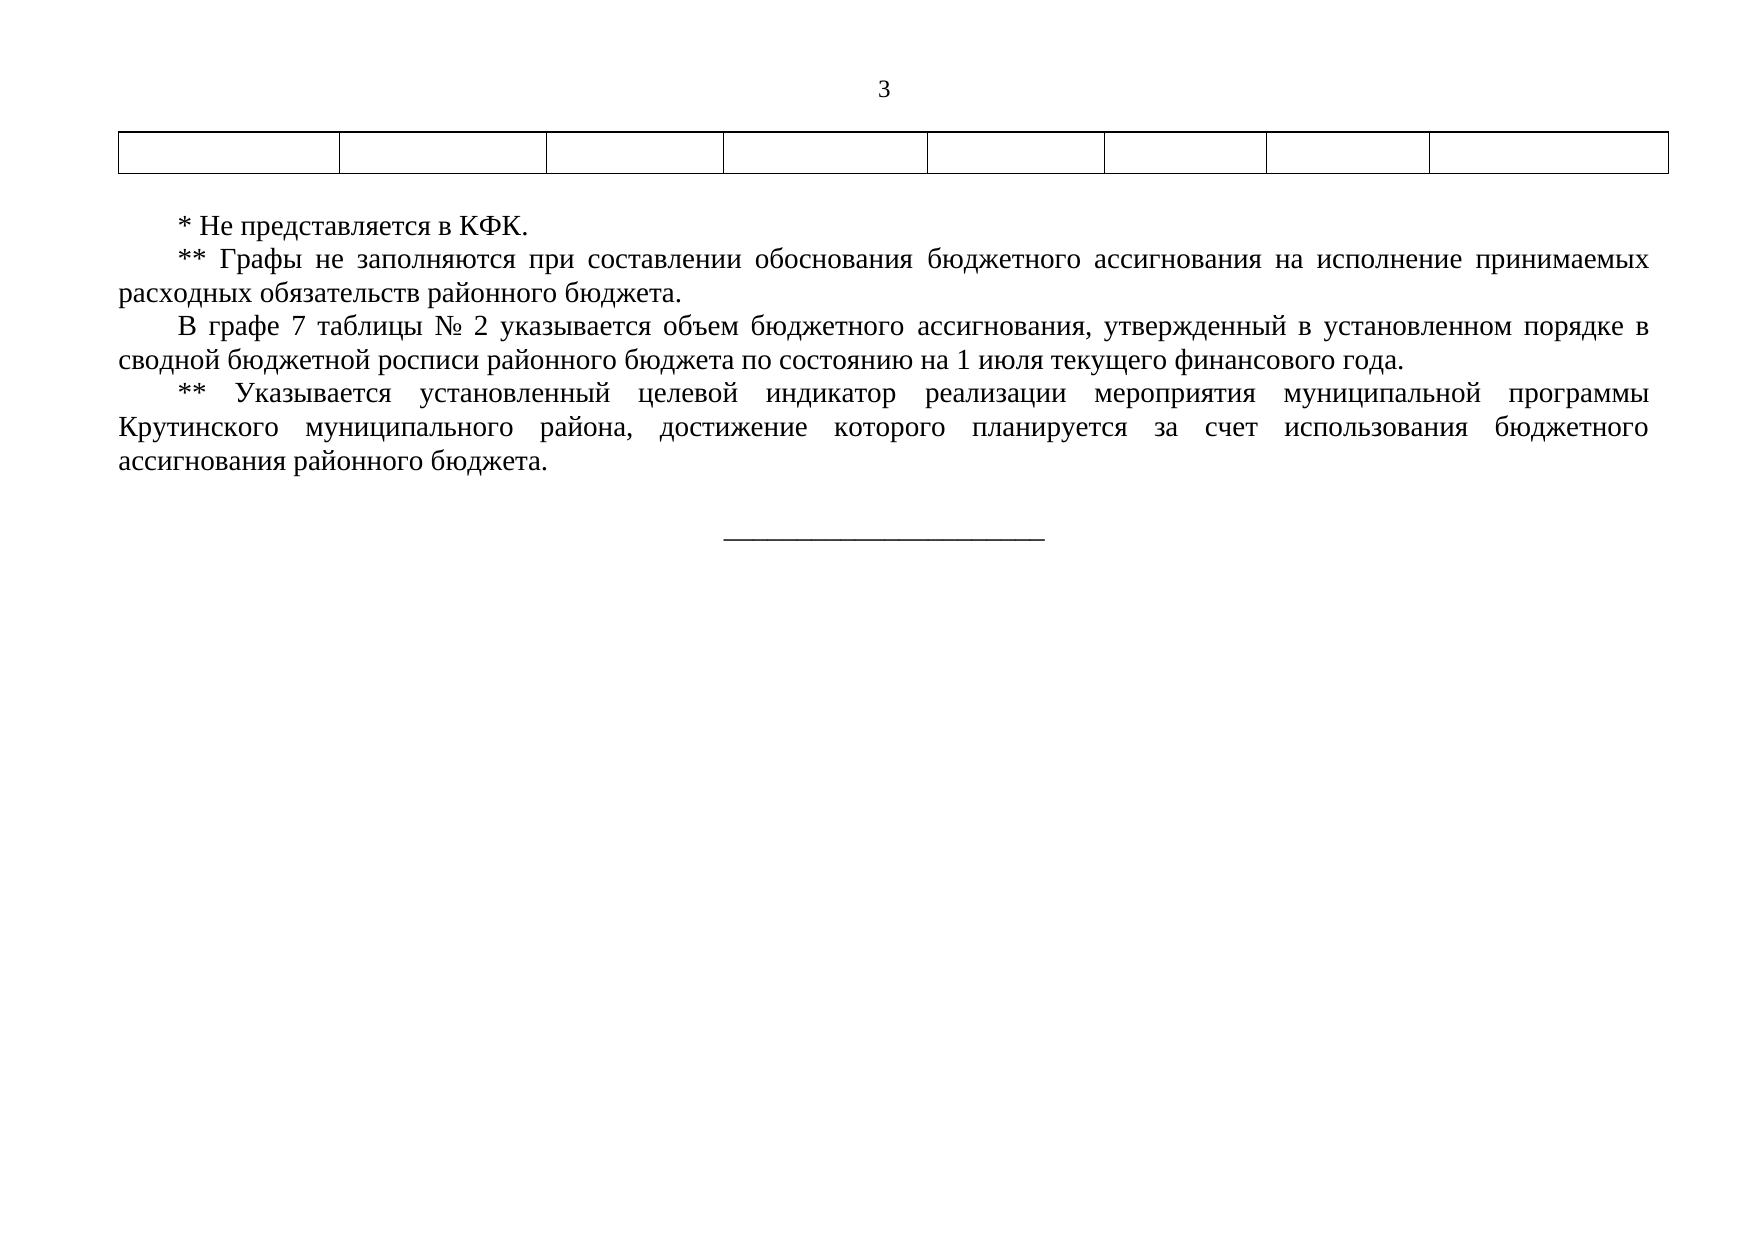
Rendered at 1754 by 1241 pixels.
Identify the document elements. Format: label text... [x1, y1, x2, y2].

text ______________________ [118, 510, 1650, 543]
table_cell [928, 133, 1104, 173]
table_cell [340, 133, 546, 173]
table_cell [1430, 133, 1668, 173]
table_cell [1105, 133, 1266, 173]
table_cell [1267, 133, 1429, 173]
table_cell [119, 133, 339, 173]
table_cell [724, 133, 927, 173]
text ** Графы не заполняются при составлении обоснования бюджетного ассигнования на исполнение принимаемых расходных обязательств районного бюджета. [118, 241, 1650, 308]
table_cell [547, 133, 723, 173]
text ** Указывается установленный целевой индикатор реализации мероприятия муниципальной программы Крутинского муниципального района, достижение которого планируется за счет использования бюджетного ассигнования районного бюджета. [118, 376, 1650, 476]
text В графе 7 таблицы № 2 указывается объем бюджетного ассигнования, утвержденный в установленном порядке в сводной бюджетной росписи районного бюджета по состоянию на 1 июля текущего финансового года. [118, 308, 1650, 376]
text * Не представляется в КФК. [118, 208, 1650, 241]
